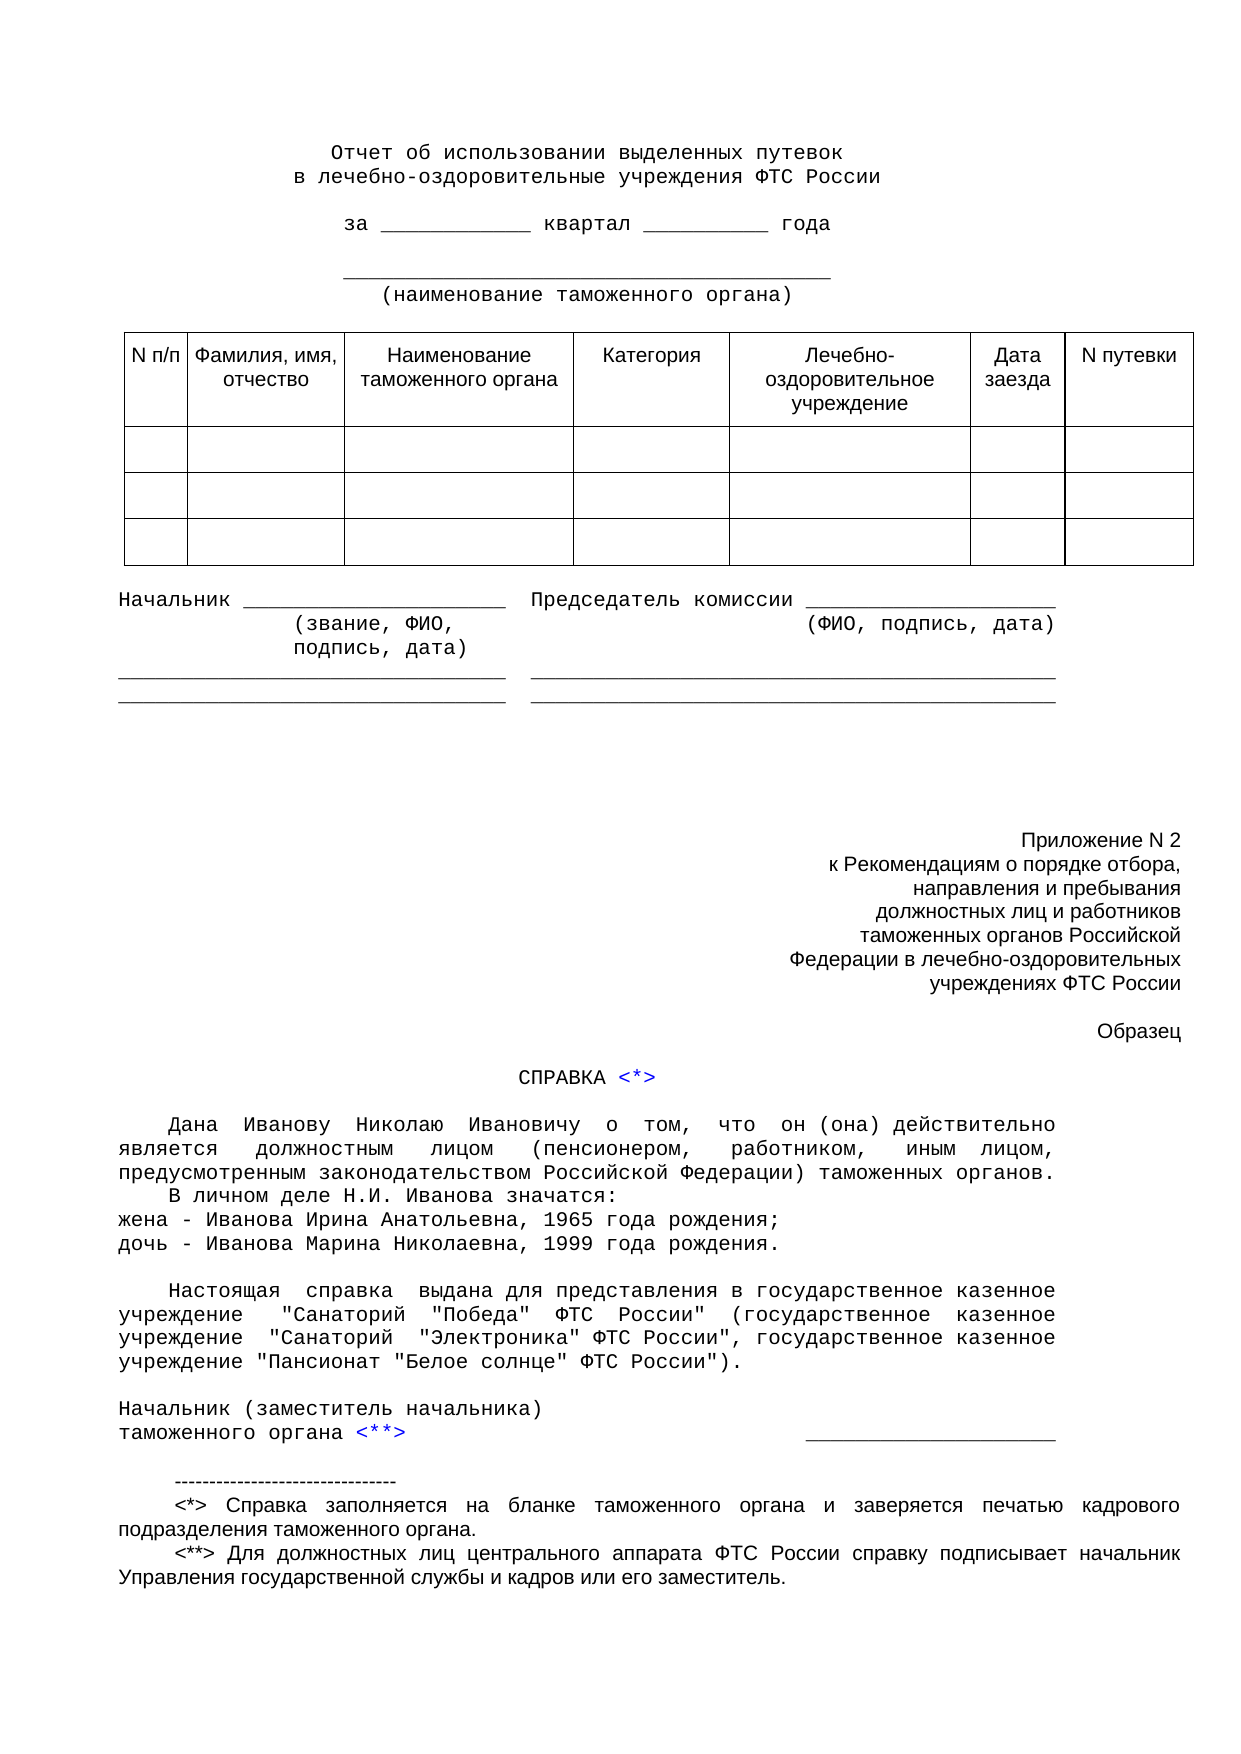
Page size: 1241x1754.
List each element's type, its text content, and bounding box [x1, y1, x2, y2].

text Приложение N 2 [118, 827, 1181, 851]
text _______________________________ __________________________________________ [118, 684, 1181, 708]
text <*> Справка заполняется на бланке таможенного органа и заверяется печатью кадрового подразделения таможенного органа. [118, 1493, 1181, 1541]
text Федерации в лечебно-оздоровительных [118, 947, 1181, 971]
text жена - Иванова Ирина Анатольевна, 1965 года рождения; [118, 1209, 1181, 1233]
text Отчет об использовании выделенных путевок [118, 142, 1181, 166]
text -------------------------------- [118, 1469, 1181, 1493]
table_cell [1066, 473, 1193, 518]
table_cell [1066, 519, 1193, 564]
text должностных лиц и работников [118, 899, 1181, 923]
table_cell [188, 473, 344, 518]
text в лечебно-оздоровительные учреждения ФТС России [118, 166, 1181, 189]
table_cell [1066, 427, 1193, 472]
table_cell [125, 519, 187, 564]
table_cell [730, 519, 970, 564]
table_header N п/п [125, 333, 187, 426]
table_cell [125, 473, 187, 518]
text таможенных органов Российской [118, 923, 1181, 947]
text направления и пребывания [118, 875, 1181, 899]
text дочь - Иванова Марина Николаевна, 1999 года рождения. [118, 1233, 1181, 1256]
text (звание, ФИО, (ФИО, подпись, дата) [118, 613, 1181, 637]
table_header Наименование таможенного органа [345, 333, 573, 426]
text учреждениях ФТС России [118, 971, 1181, 995]
text В личном деле Н.И. Иванова значатся: [118, 1185, 1181, 1209]
table_cell [574, 473, 729, 518]
text Начальник _____________________ Председатель комиссии ____________________ [118, 589, 1181, 613]
table_header Категория [574, 333, 729, 426]
text Образец [118, 1019, 1181, 1043]
text к Рекомендациям о порядке отбора, [118, 851, 1181, 875]
text Настоящая справка выдана для представления в государственное казенное [118, 1280, 1181, 1303]
text Дана Иванову Николаю Ивановичу о том, что он (она) действительно [118, 1114, 1181, 1138]
table_cell [971, 427, 1064, 472]
text подпись, дата) [118, 637, 1181, 660]
table_header Лечебно-оздоровительное учреждение [730, 333, 970, 426]
text Начальник (заместитель начальника) [118, 1398, 1181, 1422]
table_cell [345, 473, 573, 518]
text за ____________ квартал __________ года [118, 213, 1181, 237]
table_cell [345, 519, 573, 564]
table_cell [971, 473, 1064, 518]
table_cell [345, 427, 573, 472]
text _______________________________ __________________________________________ [118, 660, 1181, 684]
table_cell [188, 519, 344, 564]
table_cell [730, 473, 970, 518]
text учреждение "Санаторий "Электроника" ФТС России", государственное казенное [118, 1327, 1181, 1351]
table_cell [188, 427, 344, 472]
text СПРАВКА <*> [118, 1067, 1181, 1091]
table_header Фамилия, имя, отчество [188, 333, 344, 426]
text учреждение "Пансионат "Белое солнце" ФТС России"). [118, 1351, 1181, 1374]
table_header Дата заезда [971, 333, 1064, 426]
text предусмотренным законодательством Российской Федерации) таможенных органов. [118, 1162, 1181, 1185]
table_cell [730, 427, 970, 472]
text является должностным лицом (пенсионером, работником, иным лицом, [118, 1138, 1181, 1162]
text таможенного органа <**> ____________________ [118, 1422, 1181, 1445]
text учреждение "Санаторий "Победа" ФТС России" (государственное казенное [118, 1303, 1181, 1327]
text (наименование таможенного органа) [118, 284, 1181, 308]
table_cell [574, 427, 729, 472]
table_header N путевки [1066, 333, 1193, 426]
table_cell [971, 519, 1064, 564]
text _______________________________________ [118, 260, 1181, 284]
table_cell [574, 519, 729, 564]
table_cell [125, 427, 187, 472]
text <**> Для должностных лиц центрального аппарата ФТС России справку подписывает начальник Управления государственной службы и кадров или его заместитель. [118, 1541, 1181, 1589]
